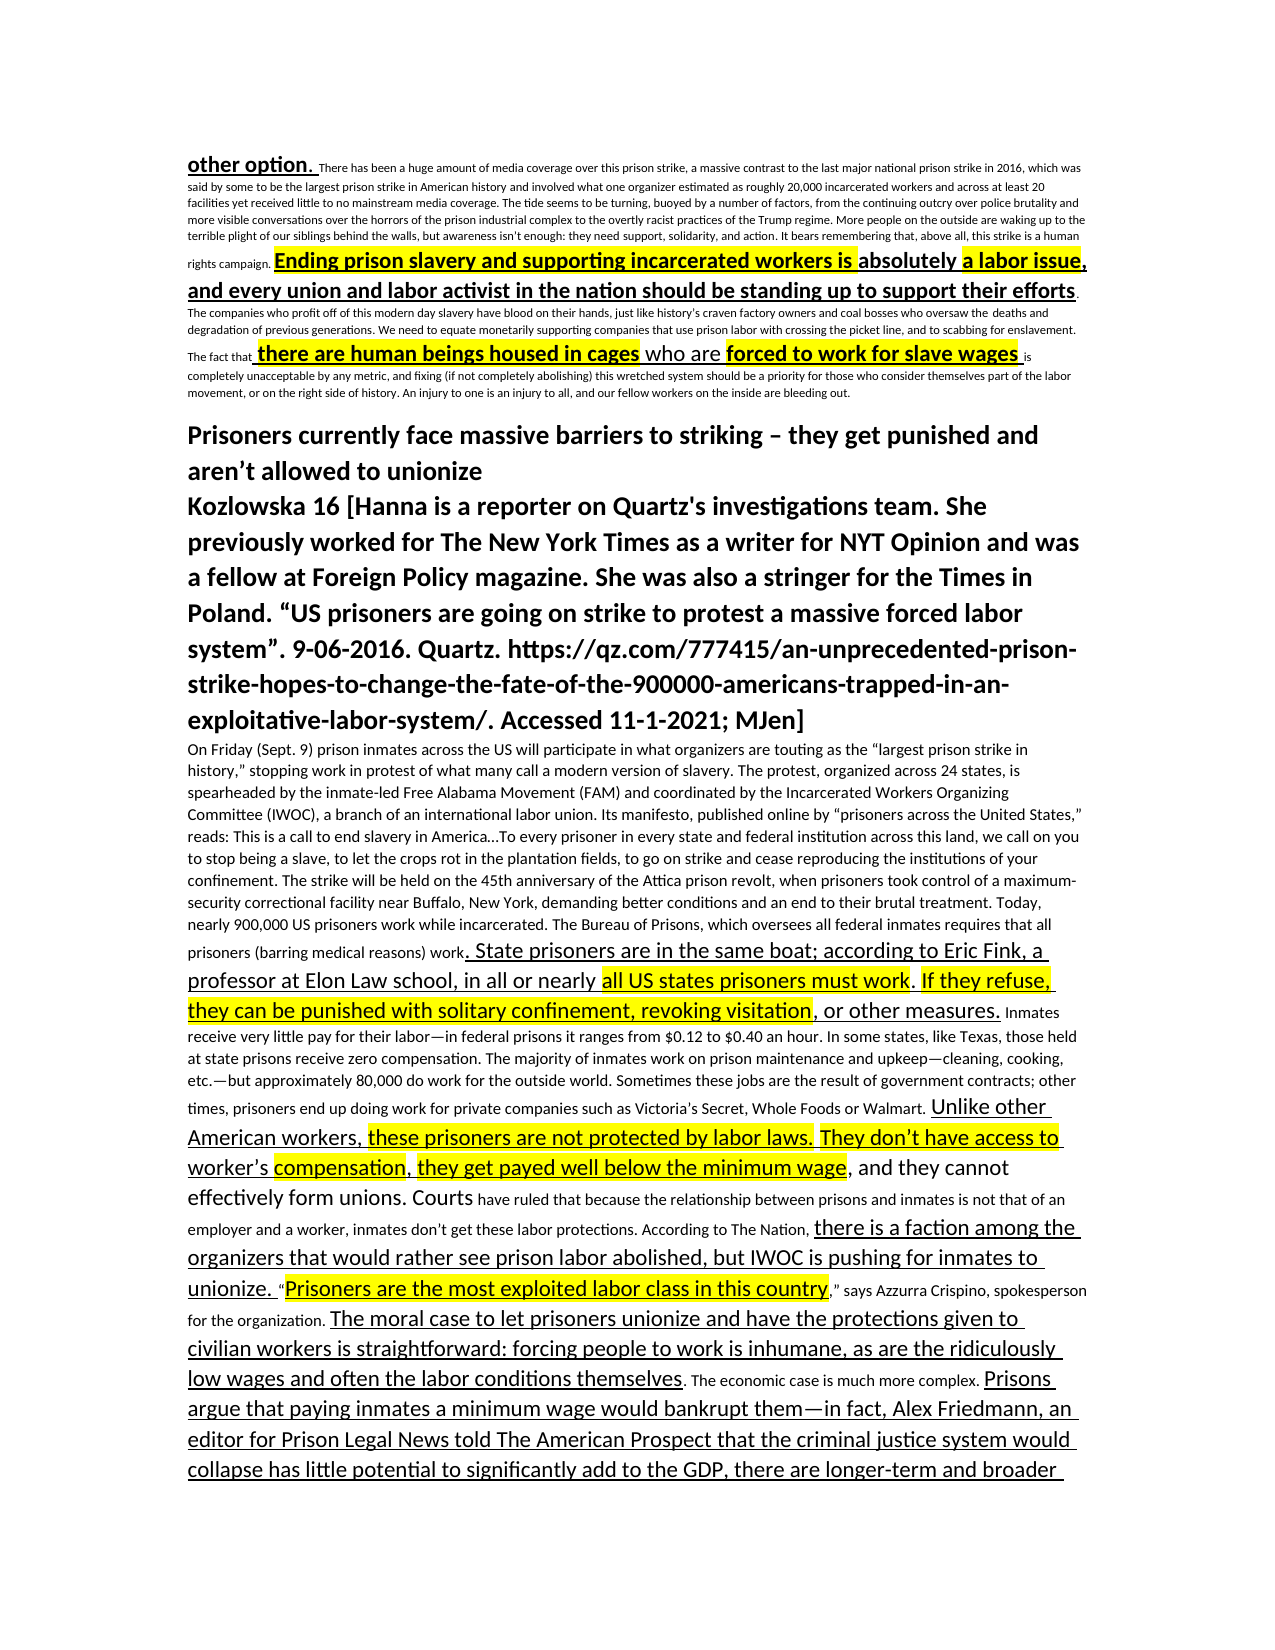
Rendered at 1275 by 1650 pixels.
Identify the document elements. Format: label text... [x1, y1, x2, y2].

subtitle Prisoners currently face massive barriers to striking – they get punished and aren’t allowed to unionize Kozlowska 16 [Hanna is a reporter on Quartz's investigations team. She previously worked for The New York Times as a writer for NYT Opinion and was a fellow at Foreign Policy magazine. She was also a stringer for the Times in Poland. “US prisoners are going on strike to protest a massive forced labor system”. 9-06-2016. Quartz. https://qz.com/777415/an-unprecedented-prison-strike-hopes-to-change-the-fate-of-the-900000-americans-trapped-in-an-exploitative-labor-system/. Accessed 11-1-2021; MJen] [187, 418, 1087, 736]
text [187, 739, 1087, 1483]
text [187, 150, 1087, 400]
